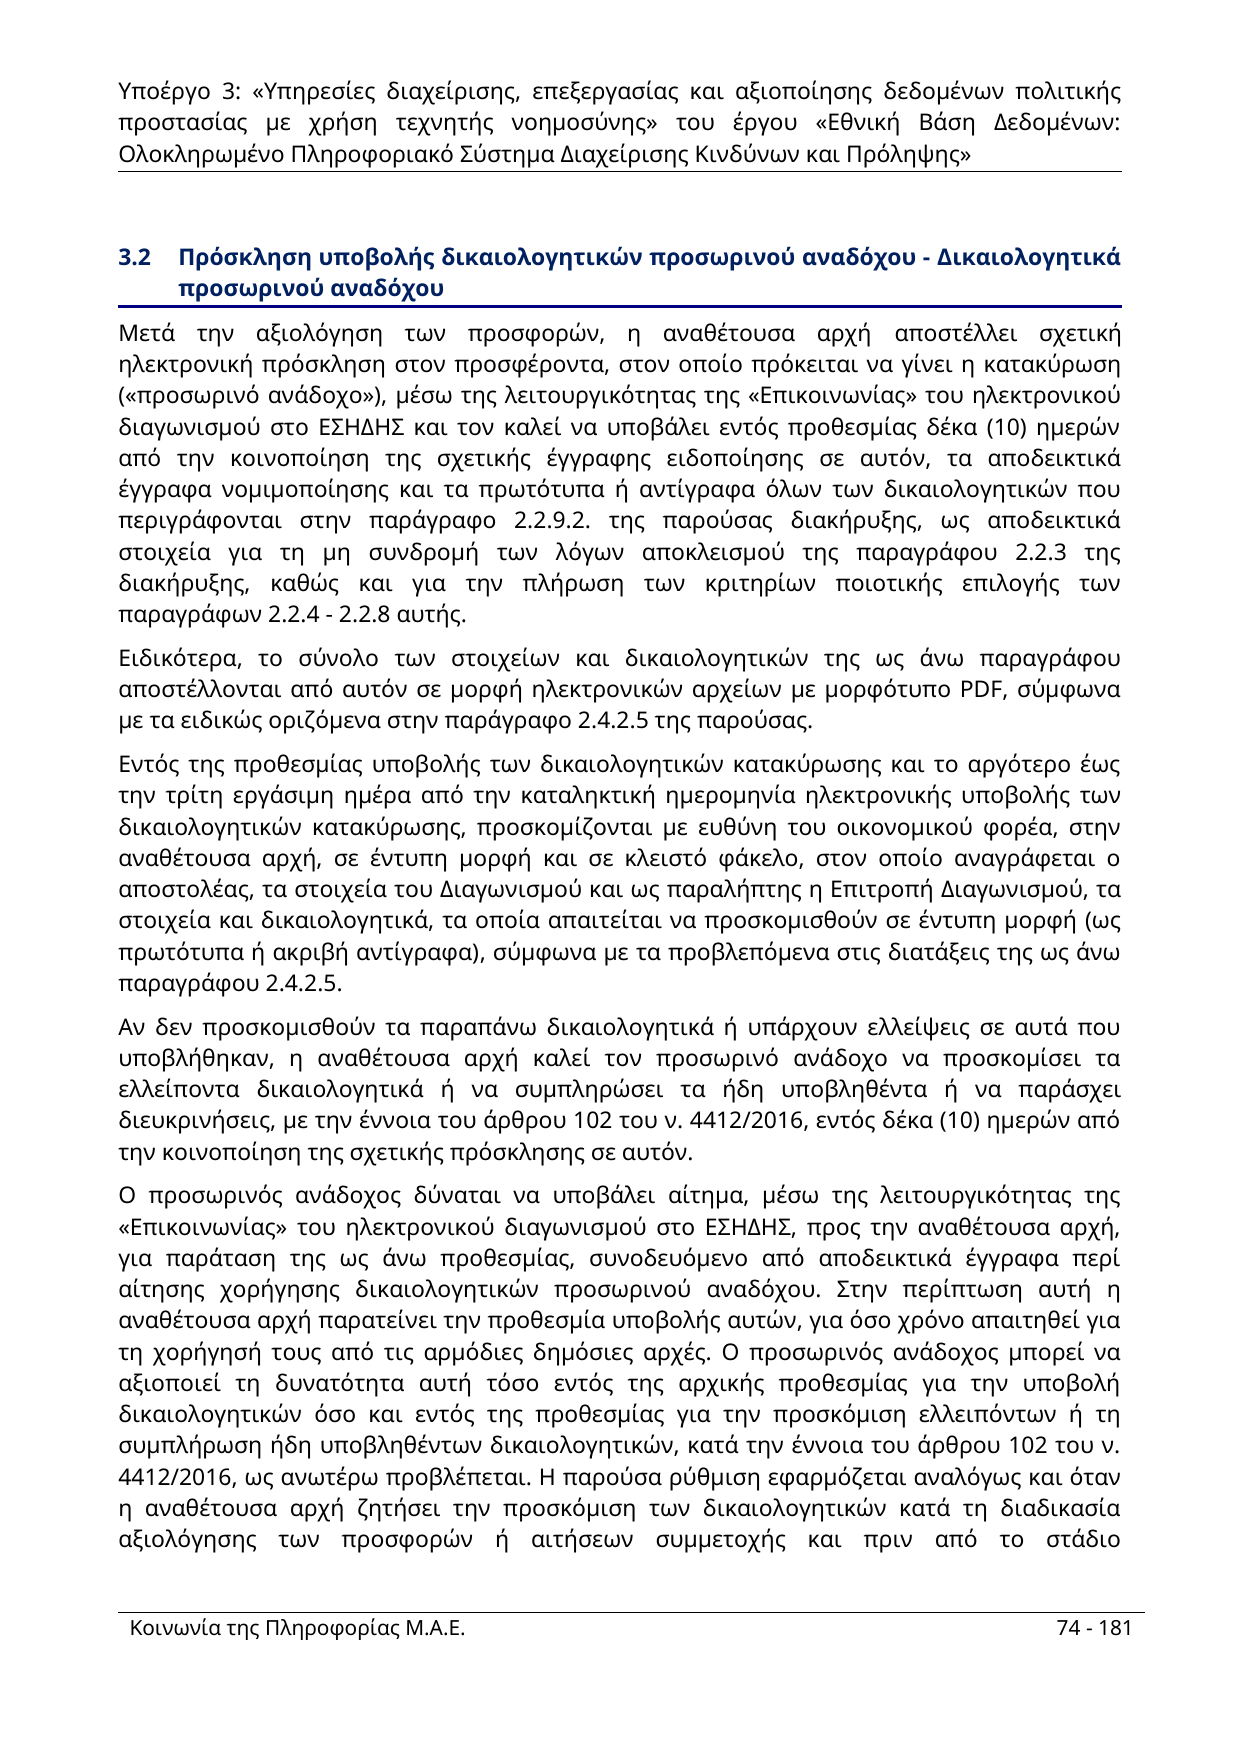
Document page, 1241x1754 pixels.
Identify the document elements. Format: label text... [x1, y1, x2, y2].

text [118, 1179, 1122, 1554]
text Ειδικότερα, το σύνολο των στοιχείων και δικαιολογητικών της ως άνω παραγράφου αποστέλλονται από αυτόν σε μορφή ηλεκτρονικών αρχείων με μορφότυπο PDF, σύμφωνα με τα ειδικώς οριζόμενα στην παράγραφο 2.4.2.5 της παρούσας. [118, 642, 1122, 735]
subtitle Πρόσκληση υποβολής δικαιολογητικών προσωρινού αναδόχου - Δικαιολογητικά προσωρινού αναδόχου [118, 241, 1122, 305]
text Μετά την αξιολόγηση των προσφορών, η αναθέτουσα αρχή αποστέλλει σχετική ηλεκτρονική πρόσκληση στον προσφέροντα, στον οποίο πρόκειται να γίνει η κατακύρωση («προσωρινό ανάδοχο»), μέσω της λειτουργικότητας της «Επικοινωνίας» του ηλεκτρονικού διαγωνισμού στο ΕΣΗΔΗΣ και τον καλεί να υποβάλει εντός προθεσμίας δέκα (10) ημερών από την κοινοποίηση της σχετικής έγγραφης ειδοποίησης σε αυτόν, τα αποδεικτικά έγγραφα νομιμοποίησης και τα πρωτότυπα ή αντίγραφα όλων των δικαιολογητικών που περιγράφονται στην παράγραφο 2.2.9.2. της παρούσας διακήρυξης, ως αποδεικτικά στοιχεία για τη μη συνδρομή των λόγων αποκλεισμού της παραγράφου 2.2.3 της διακήρυξης, καθώς και για την πλήρωση των κριτηρίων ποιοτικής επιλογής των παραγράφων 2.2.4 - 2.2.8 αυτής. [118, 317, 1122, 629]
text Αν δεν προσκομισθούν τα παραπάνω δικαιολογητικά ή υπάρχουν ελλείψεις σε αυτά που υπoβλήθηκαν, η αναθέτουσα αρχή καλεί τον προσωρινό ανάδοχο να προσκομίσει τα ελλείποντα δικαιολογητικά ή να συμπληρώσει τα ήδη υποβληθέντα ή να παράσχει διευκρινήσεις, με την έννοια του άρθρου 102 του ν. 4412/2016, εντός δέκα (10) ημερών από την κοινοποίηση της σχετικής πρόσκλησης σε αυτόν. [118, 1010, 1122, 1167]
text Εντός της προθεσμίας υποβολής των δικαιολογητικών κατακύρωσης και το αργότερο έως την τρίτη εργάσιμη ημέρα από την καταληκτική ημερομηνία ηλεκτρονικής υποβολής των δικαιολογητικών κατακύρωσης, προσκομίζονται με ευθύνη του οικονομικού φορέα, στην αναθέτουσα αρχή, σε έντυπη μορφή και σε κλειστό φάκελο, στον οποίο αναγράφεται ο αποστολέας, τα στοιχεία του Διαγωνισμού και ως παραλήπτης η Επιτροπή Διαγωνισμού, τα στοιχεία και δικαιολογητικά, τα οποία απαιτείται να προσκομισθούν σε έντυπη μορφή (ως πρωτότυπα ή ακριβή αντίγραφα), σύμφωνα με τα προβλεπόμενα στις διατάξεις της ως άνω παραγράφου 2.4.2.5. [118, 748, 1122, 998]
